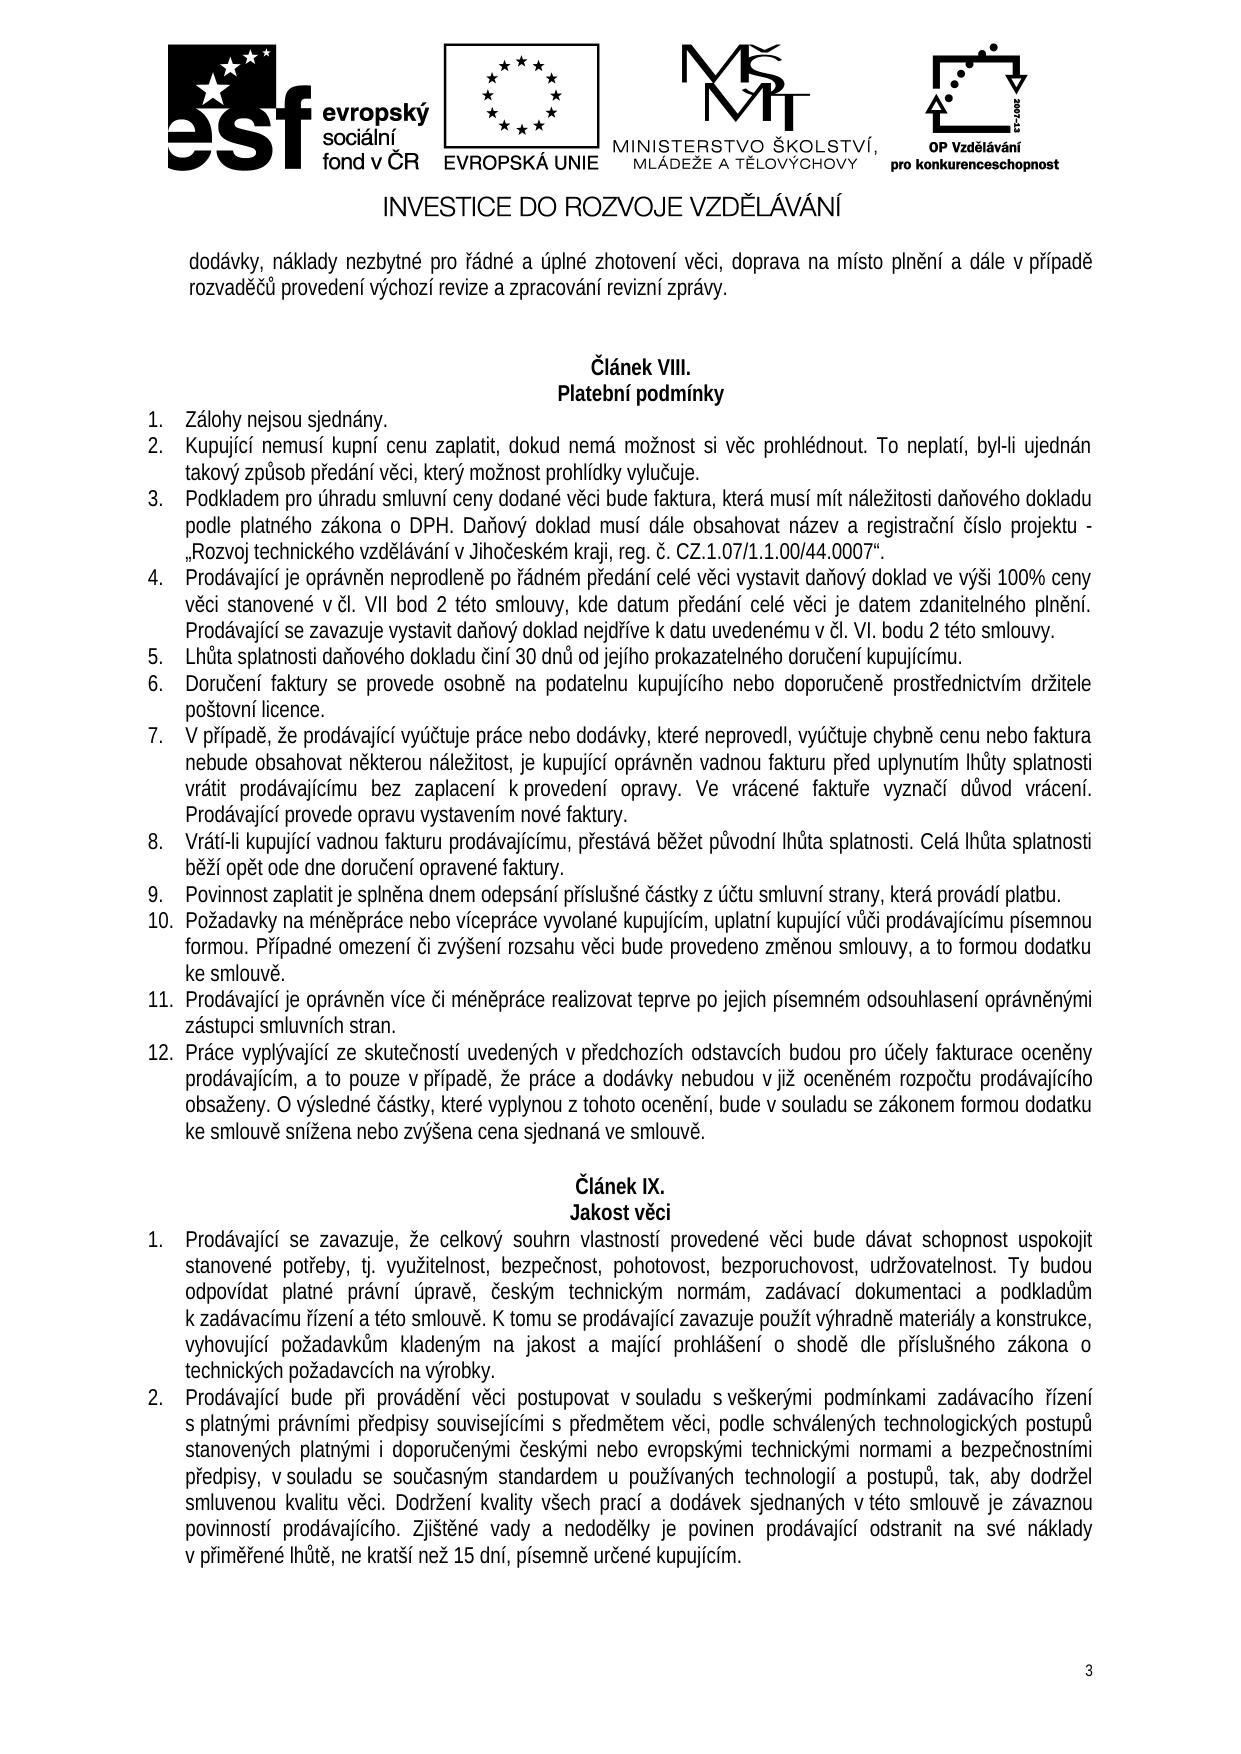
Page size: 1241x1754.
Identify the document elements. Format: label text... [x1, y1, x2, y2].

list V případě, že prodávající vyúčtuje práce nebo dodávky, které neprovedl, vyúčtuje chybně cenu nebo faktura nebude obsahovat některou náležitost, je kupující oprávněn vadnou fakturu před uplynutím lhůty splatnosti vrátit prodávajícímu bez zaplacení k provedení opravy. Ve vrácené faktuře vyznačí důvod vrácení. Prodávající provede opravu vystavením nové faktury. [148, 722, 1093, 828]
list Prodávající je oprávněn více či méněpráce realizovat teprve po jejich písemném odsouhlasení oprávněnými zástupci smluvních stran. [148, 986, 1093, 1039]
list Doručení faktury se provede osobně na podatelnu kupujícího nebo doporučeně prostřednictvím držitele poštovní licence. [148, 670, 1093, 722]
picture [121, 4, 1120, 248]
text Článek VIII. [189, 353, 1093, 380]
text Jakost věci [148, 1199, 1093, 1226]
list Prodávající je oprávněn neprodleně po řádném předání celé věci vystavit daňový doklad ve výši 100% ceny věci stanovené v čl. VII bod 2 této smlouvy, kde datum předání celé věci je datem zdanitelného plnění. Prodávající se zavazuje vystavit daňový doklad nejdříve k datu uvedenému v čl. VI. bodu 2 této smlouvy. [148, 564, 1093, 643]
list Zálohy nejsou sjednány. [148, 406, 1093, 432]
list Podkladem pro úhradu smluvní ceny dodané věci bude faktura, která musí mít náležitosti daňového dokladu podle platného zákona o DPH. Daňový doklad musí dále obsahovat název a registrační číslo projektu - „Rozvoj technického vzdělávání v Jihočeském kraji, reg. č. CZ.1.07/1.1.00/44.0007“. [148, 485, 1093, 564]
list Požadavky na méněpráce nebo vícepráce vyvolané kupujícím, uplatní kupující vůči prodávajícímu písemnou formou. Případné omezení či zvýšení rozsahu věci bude provedeno změnou smlouvy, a to formou dodatku ke smlouvě. [148, 907, 1093, 986]
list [148, 148, 1093, 301]
text Článek IX. [148, 1173, 1093, 1199]
list Prodávající bude při provádění věci postupovat v souladu s veškerými podmínkami zadávacího řízení s platnými právními předpisy souvisejícími s předmětem věci, podle schválených technologických postupů stanovených platnými i doporučenými českými nebo evropskými technickými normami a bezpečnostními předpisy, v souladu se současným standardem u používaných technologií a postupů, tak, aby dodržel smluvenou kvalitu věci. Dodržení kvality všech prací a dodávek sjednaných v této smlouvě je závaznou povinností prodávajícího. Zjištěné vady a nedodělky je povinen prodávající odstranit na své náklady v přiměřené lhůtě, ne kratší než 15 dní, písemně určené kupujícím. [148, 1384, 1093, 1568]
list Povinnost zaplatit je splněna dnem odepsání příslušné částky z účtu smluvní strany, která provádí platbu. [148, 881, 1093, 907]
list Práce vyplývající ze skutečností uvedených v předchozích odstavcích budou pro účely fakturace oceněny prodávajícím, a to pouze v případě, že práce a dodávky nebudou v již oceněném rozpočtu prodávajícího obsaženy. O výsledné částky, které vyplynou z tohoto ocenění, bude v souladu se zákonem formou dodatku ke smlouvě snížena nebo zvýšena cena sjednaná ve smlouvě. [148, 1039, 1093, 1144]
list Lhůta splatnosti daňového dokladu činí 30 dnů od jejího prokazatelného doručení kupujícímu. [148, 643, 1093, 670]
list Kupující nemusí kupní cenu zaplatit, dokud nemá možnost si věc prohlédnout. To neplatí, byl-li ujednán takový způsob předání věci, který možnost prohlídky vylučuje. [148, 432, 1093, 485]
list Vrátí-li kupující vadnou fakturu prodávajícímu, přestává běžet původní lhůta splatnosti. Celá lhůta splatnosti běží opět ode dne doručení opravené faktury. [148, 828, 1093, 881]
text Platební podmínky [189, 380, 1093, 406]
list Prodávající se zavazuje, že celkový souhrn vlastností provedené věci bude dávat schopnost uspokojit stanovené potřeby, tj. využitelnost, bezpečnost, pohotovost, bezporuchovost, udržovatelnost. Ty budou odpovídat platné právní úpravě, českým technickým normám, zadávací dokumentaci a podkladům k zadávacímu řízení a této smlouvě. K tomu se prodávající zavazuje použít výhradně materiály a konstrukce, vyhovující požadavkům kladeným na jakost a mající prohlášení o shodě dle příslušného zákona o technických požadavcích na výrobky. [148, 1226, 1093, 1384]
